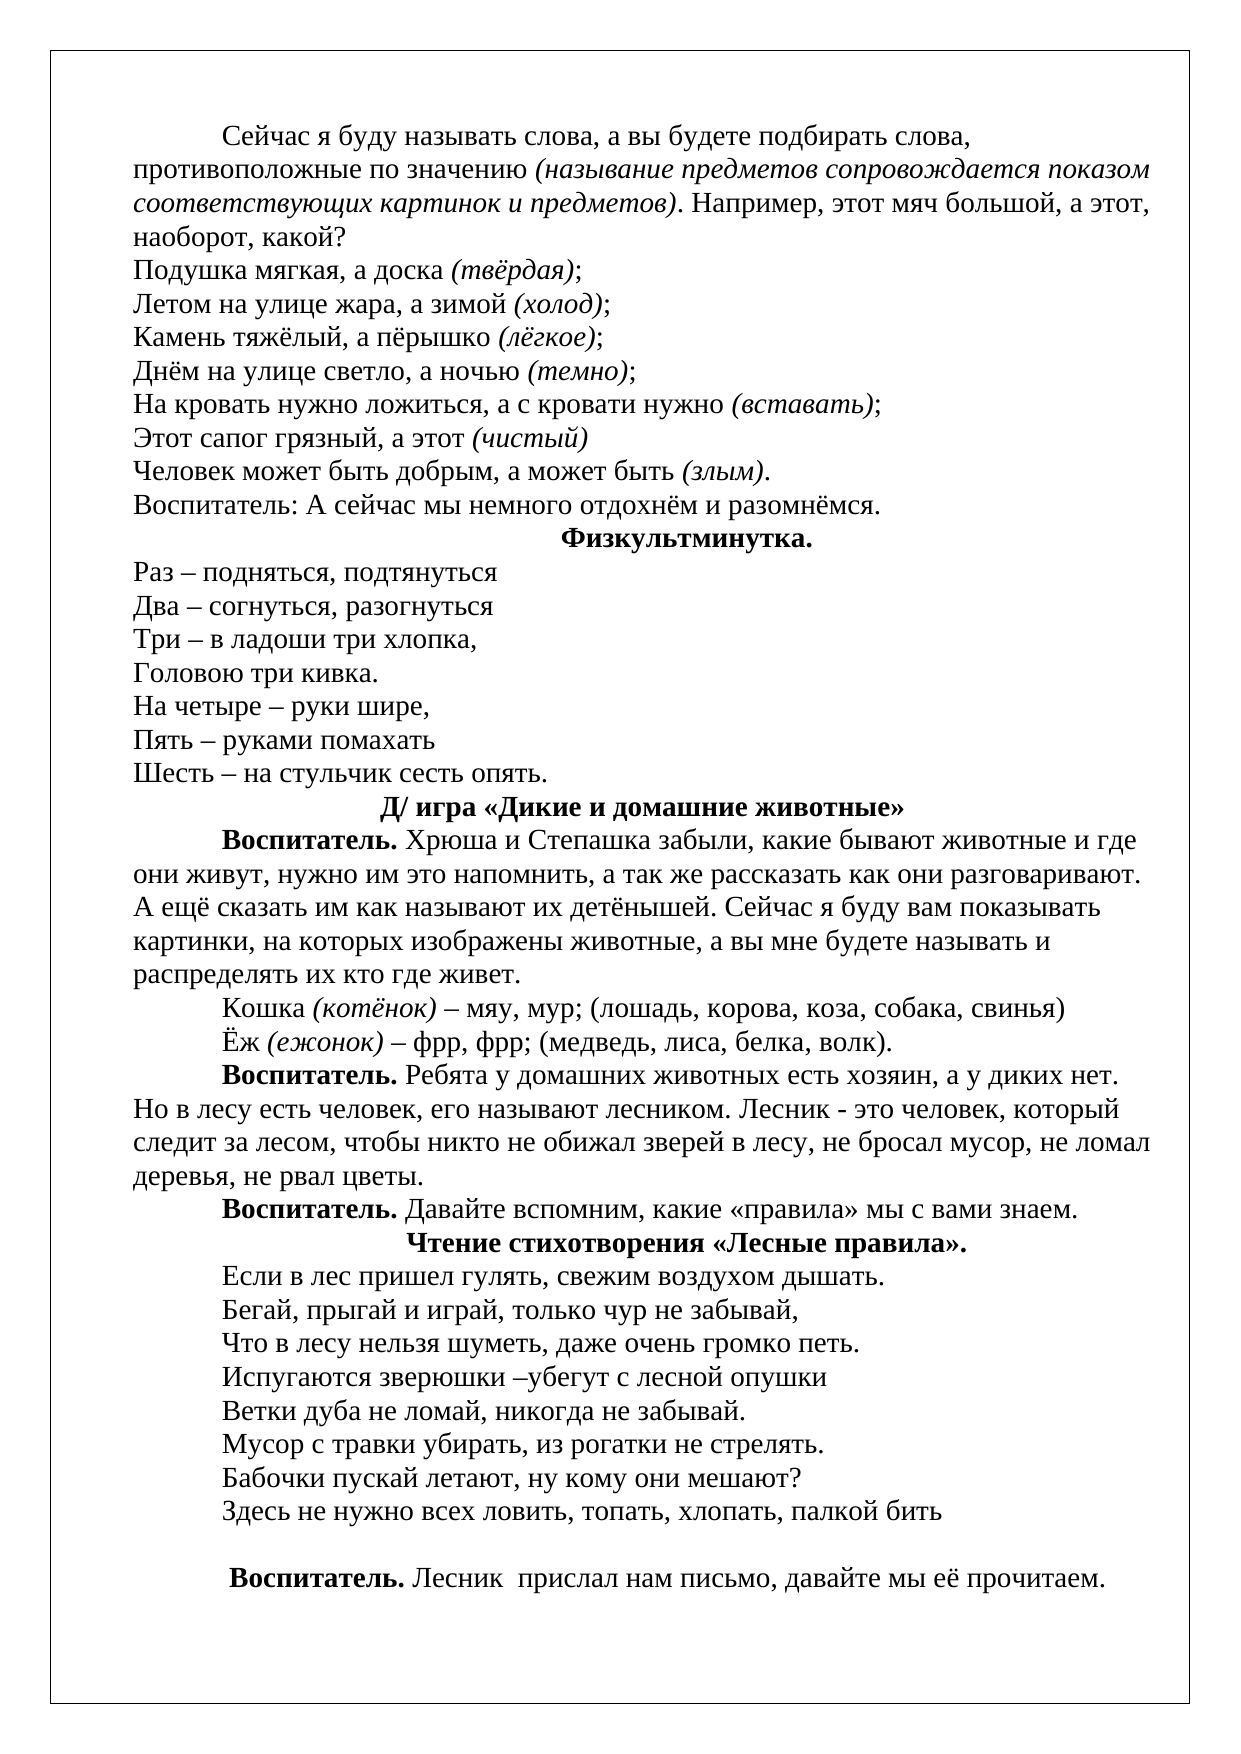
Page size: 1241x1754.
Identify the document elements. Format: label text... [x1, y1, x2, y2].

text Кошка (котёнок) – мяу, мур; (лошадь, корова, коза, собака, свинья) [133, 990, 1152, 1024]
text Испугаются зверюшки –убегут с лесной опушки [133, 1359, 1152, 1393]
text Что в лесу нельзя шуметь, даже очень громко петь. [133, 1326, 1152, 1359]
text Здесь не нужно всех ловить, топать, хлопать, палкой бить [133, 1493, 1152, 1527]
text Чтение стихотворения «Лесные правила». [133, 1225, 1152, 1258]
text Д/ игра «Дикие и домашние животные» [133, 789, 1152, 822]
text Воспитатель. Лесник прислал нам письмо, давайте мы её прочитаем. [133, 1560, 1152, 1594]
text Воспитатель. Хрюша и Степашка забыли, какие бывают животные и где они живут, нужно им это напомнить, а так же рассказать как они разговаривают. А ещё сказать им как называют их детёнышей. Сейчас я буду вам показывать картинки, на которых изображены животные, а вы мне будете называть и распределять их кто где живет. [133, 822, 1152, 990]
text Бегай, прыгай и играй, только чур не забывай, [133, 1292, 1152, 1326]
text Бабочки пускай летают, ну кому они мешают? [133, 1460, 1152, 1493]
text Раз – подняться, подтянуться Два – согнуться, разогнуться Три – в ладоши три хлопка, Головою три кивка. [133, 554, 1074, 688]
text Ёж (ежонок) – фрр, фрр; (медведь, лиса, белка, волк). [133, 1024, 1152, 1057]
text На кровать нужно ложиться, а с кровати нужно (вставать); Этот сапог грязный, а этот (чистый) Человек может быть добрым, а может быть (злым). Воспитатель: А сейчас мы немного отдохнём и разомнёмся. [133, 386, 1152, 521]
text Подушка мягкая, а доска (твёрдая); Летом на улице жара, а зимой (холод); Камень тяжёлый, а пёрышко (лёгкое); Днём на улице светло, а ночью (темно); [133, 252, 1152, 386]
text Физкультминутка. [133, 521, 1152, 554]
text Если в лес пришел гулять, свежим воздухом дышать. [133, 1258, 1152, 1292]
text Сейчас я буду называть слова, а вы будете подбирать слова, противоположные по значению (называние предметов сопровождается показом соответствующих картинок и предметов). Например, этот мяч большой, а этот, наоборот, какой? [133, 118, 1152, 252]
text Воспитатель. Давайте вспомним, какие «правила» мы с вами знаем. [133, 1191, 1152, 1225]
text Мусор с травки убирать, из рогатки не стрелять. [133, 1426, 1152, 1460]
text Ветки дуба не ломай, никогда не забывай. [133, 1393, 1152, 1426]
text Воспитатель. Ребята у домашних животных есть хозяин, а у диких нет. Но в лесу есть человек, его называют лесником. Лесник - это человек, который следит за лесом, чтобы никто не обижал зверей в лесу, не бросал мусор, не ломал деревья, не рвал цветы. [133, 1057, 1152, 1191]
text На четыре – руки шире, Пять – руками помахать Шесть – на стульчик сесть опять. [133, 688, 1152, 789]
